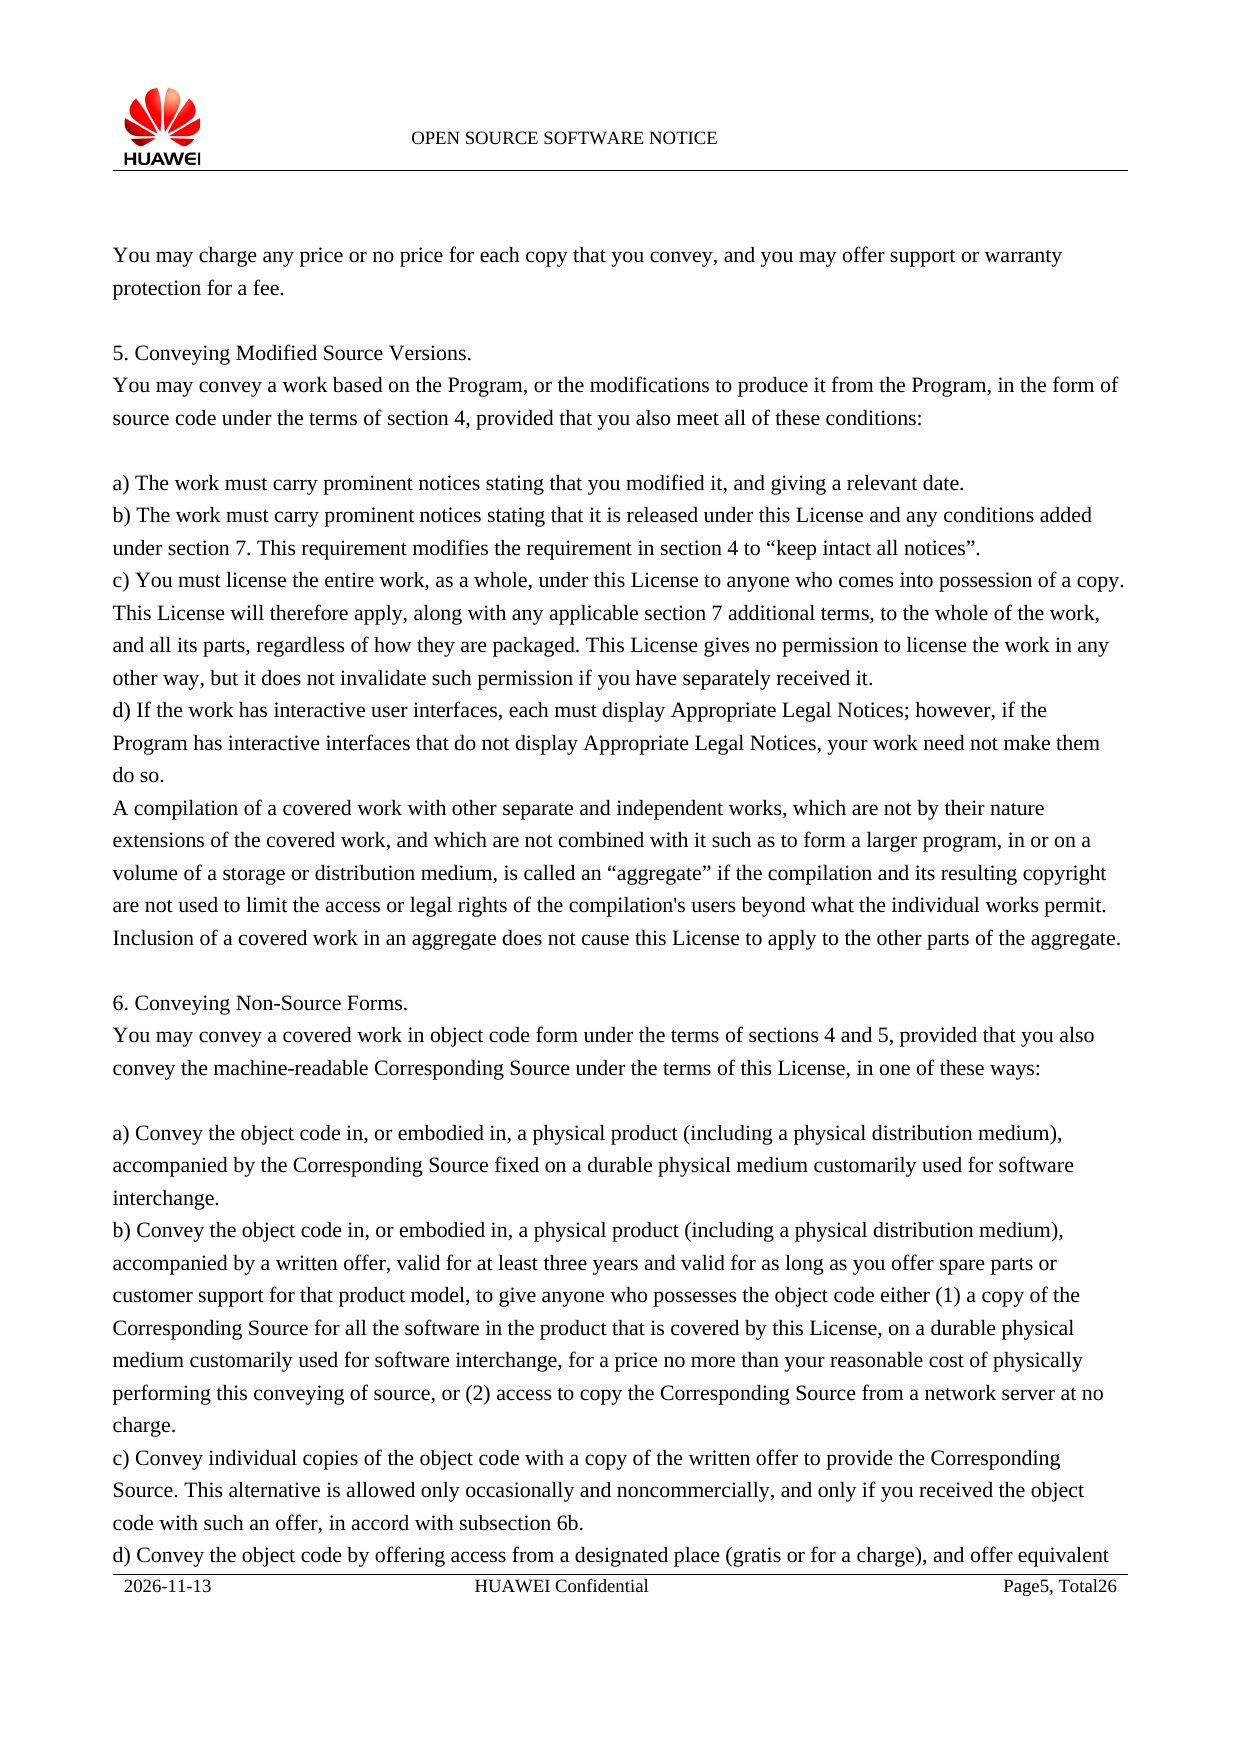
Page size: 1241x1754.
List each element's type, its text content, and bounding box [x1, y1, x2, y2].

picture [124, 88, 201, 165]
